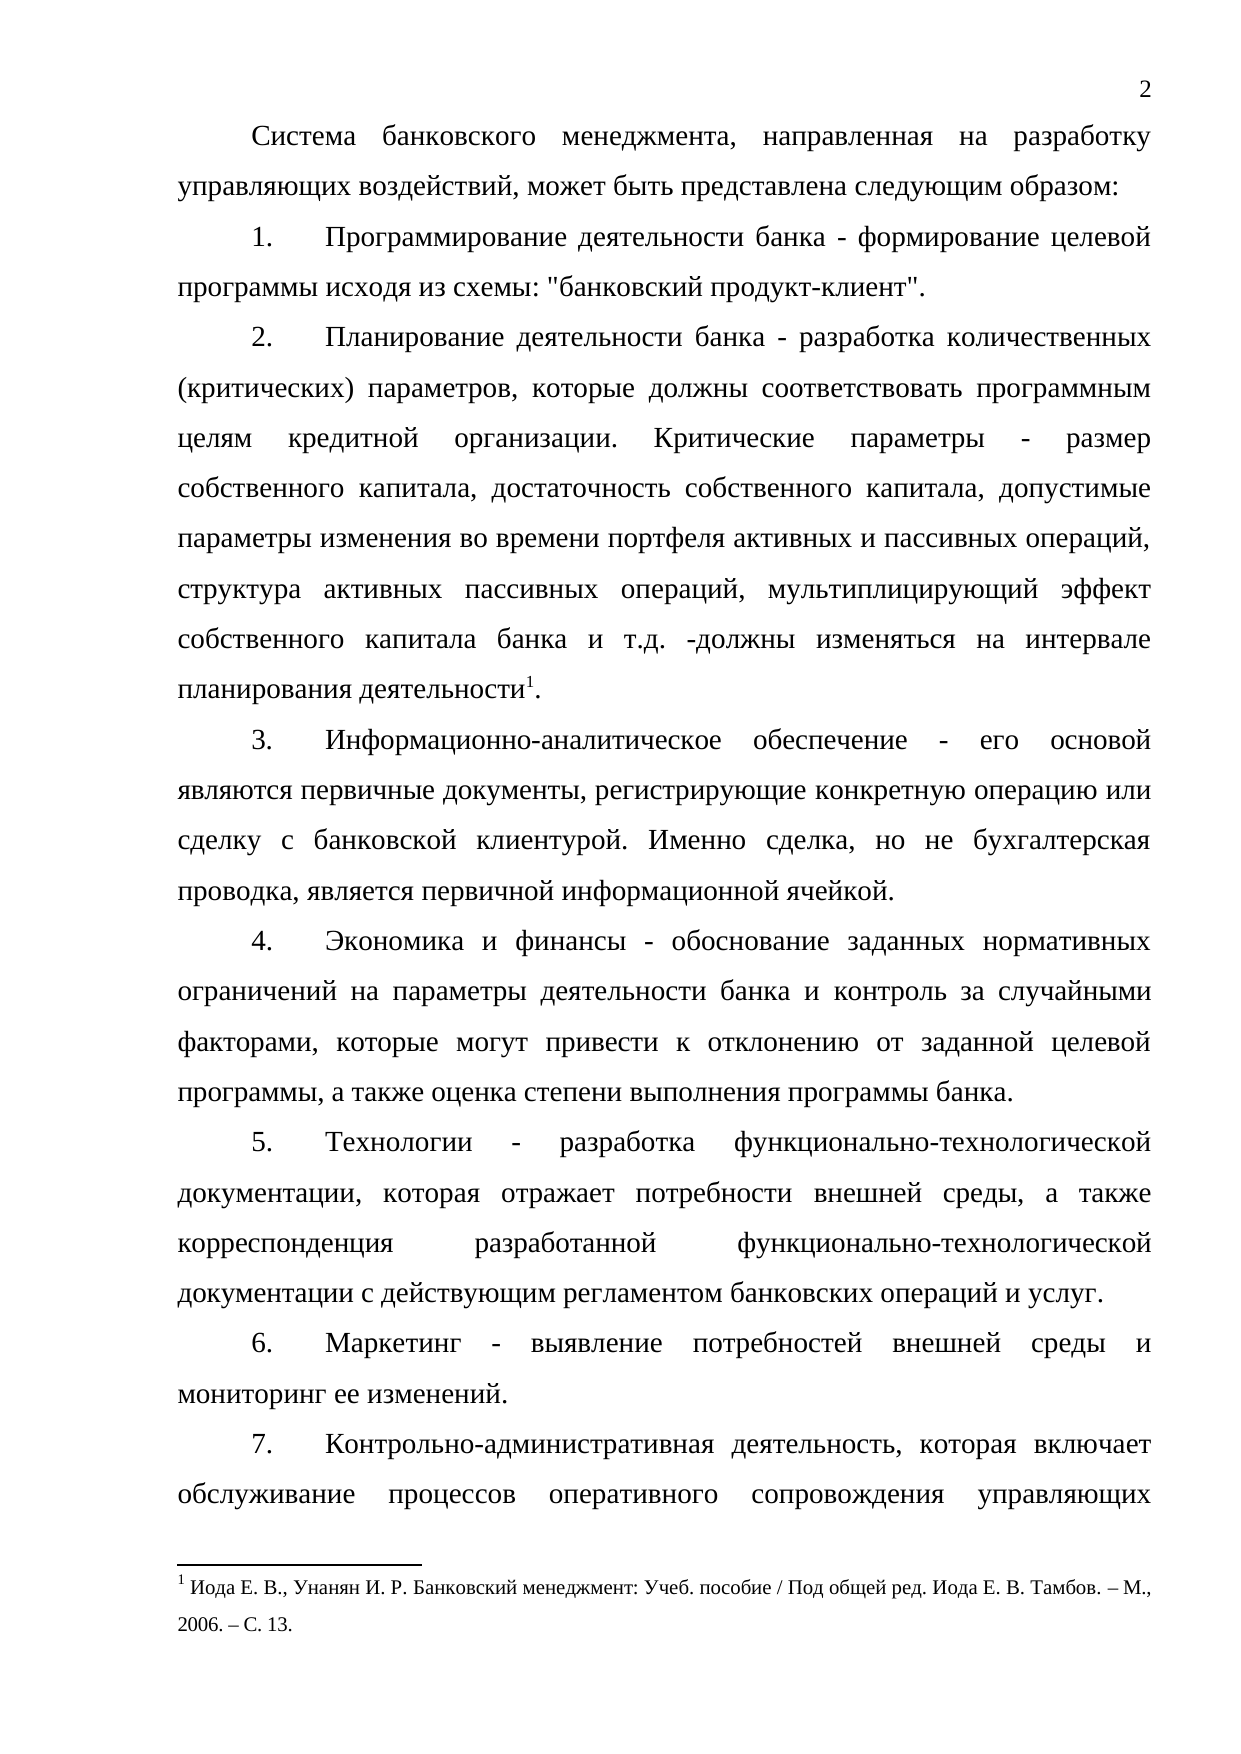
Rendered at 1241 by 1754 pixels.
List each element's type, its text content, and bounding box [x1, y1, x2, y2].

list Экономика и финансы - обоснование заданных нормативных ограничений на параметры деятельности банка и контроль за случайными факторами, которые могут привести к отклонению от заданной целевой программы, а также оценка степени выполнения программы банка. [177, 923, 1152, 1108]
list Маркетинг - выявление потребностей внешней среды и мониторинг ее изменений. [177, 1326, 1152, 1409]
list Технологии - разработка функционально-технологической документации, которая отражает потребности внешней среды, а также корреспонденция разработанной функционально-технологической документации с действующим регламентом банковских операций и услуг. [177, 1124, 1152, 1309]
list Программирование деятельности банка - формирование целевой программы исходя из схемы: "банковский продукт-клиент". [177, 219, 1152, 303]
list Планирование деятельности банка - разработка количественных (критических) параметров, которые должны соответствовать программным целям кредитной организации. Критические параметры - размер собственного капитала, достаточность собственного капитала, допустимые параметры изменения во времени портфеля активных и пассивных операций, структура активных пассивных операций, мультиплицирующий эффект собственного капитала банка и т.д. -должны изменяться на интервале планирования деятельности. [177, 319, 1152, 705]
list Информационно-аналитическое обеспечение - его основой являются первичные документы, регистрирующие конкретную операцию или сделку с банковской клиентурой. Именно сделка, но не бухгалтерская проводка, является первичной информационной ячейкой. [177, 722, 1152, 906]
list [177, 1426, 1152, 1510]
text Система банковского менеджмента, направленная на разработку управляющих воздействий, может быть представлена следующим образом: [177, 118, 1152, 202]
